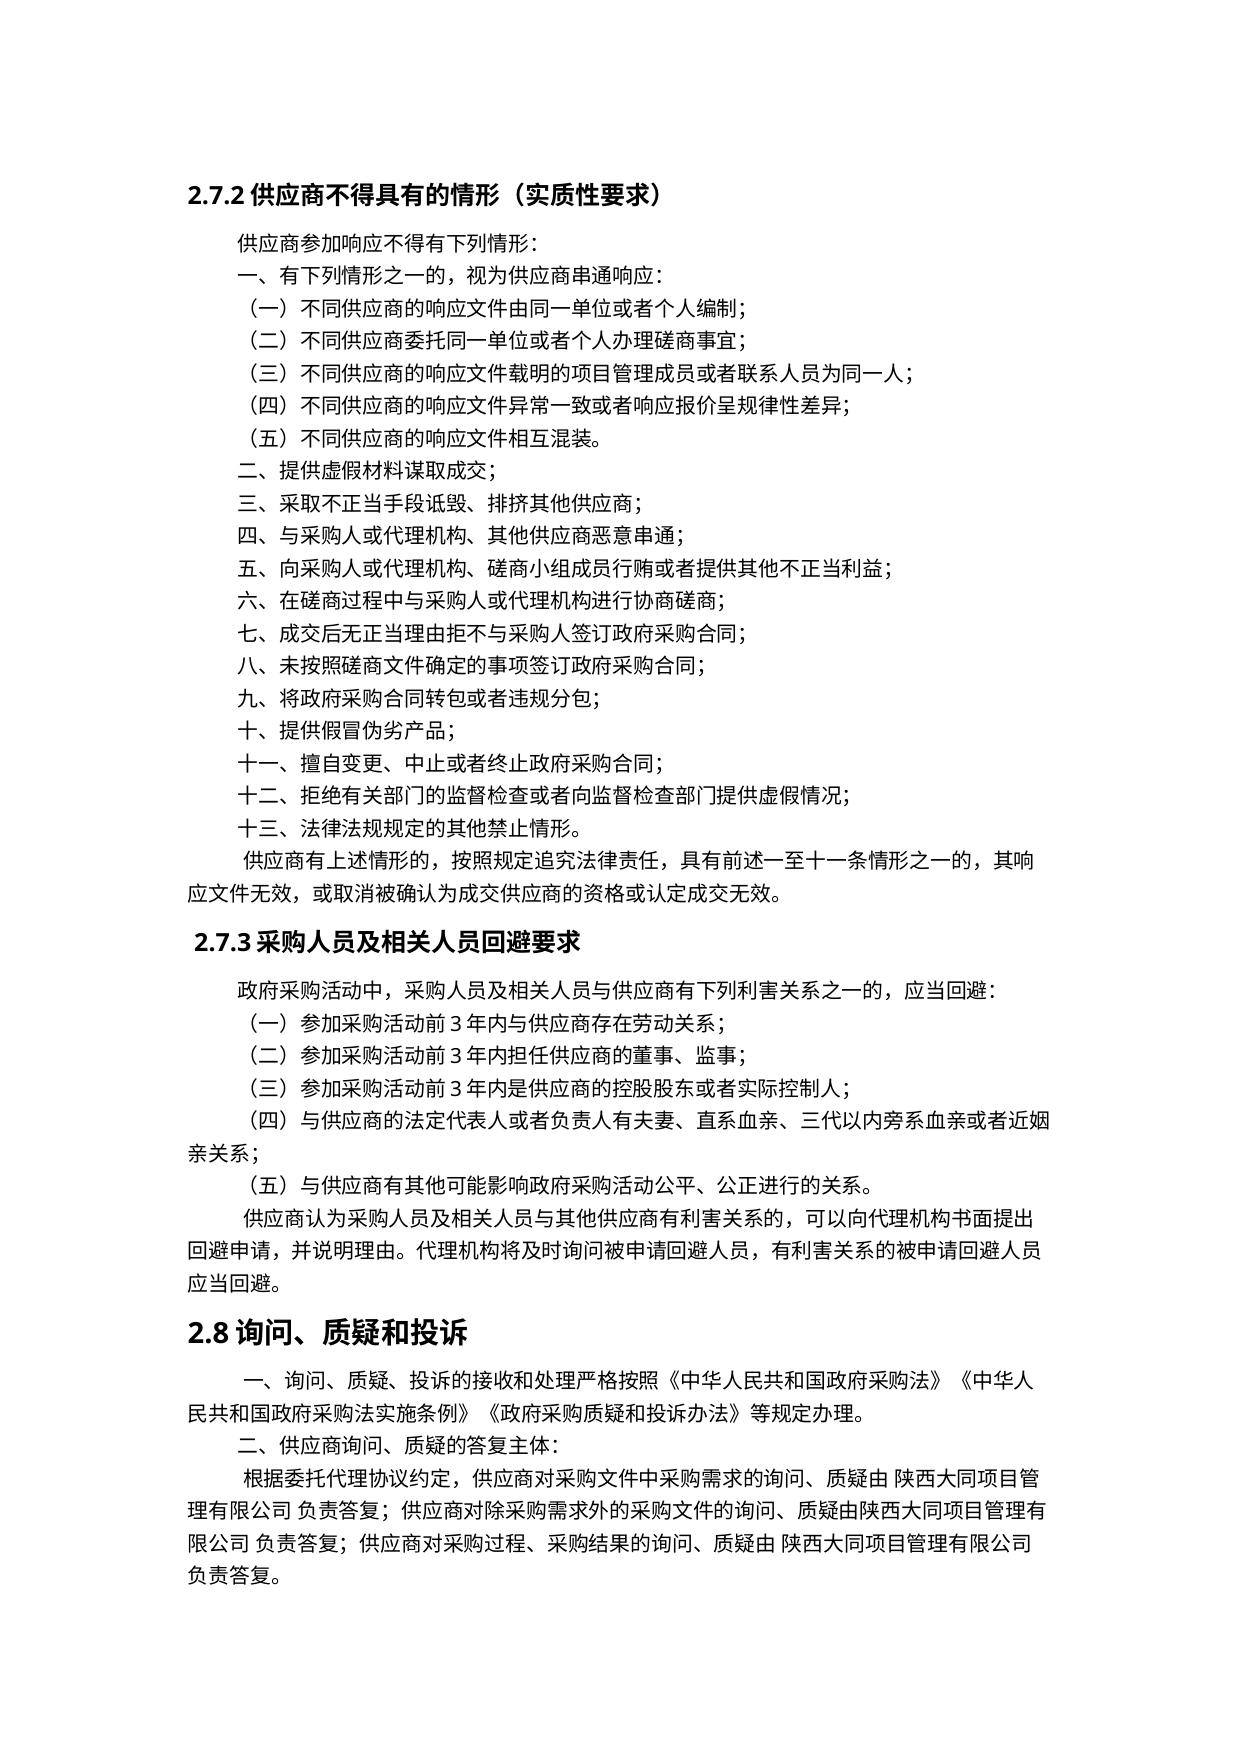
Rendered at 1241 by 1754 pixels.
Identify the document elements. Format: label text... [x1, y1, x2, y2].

text 2.7.3采购人员及相关人员回避要求 [187, 909, 1053, 974]
text 二、提供虚假材料谋取成交； [187, 454, 1053, 487]
text 十、提供假冒伪劣产品； [187, 714, 1053, 747]
text 四、与采购人或代理机构、其他供应商恶意串通； [187, 519, 1053, 552]
text （三）不同供应商的响应文件载明的项目管理成员或者联系人员为同一人； [187, 357, 1053, 389]
text 政府采购活动中，采购人员及相关人员与供应商有下列利害关系之一的，应当回避： [187, 974, 1053, 1007]
text （五）与供应商有其他可能影响政府采购活动公平、公正进行的关系。 [187, 1169, 1053, 1202]
text 供应商认为采购人员及相关人员与其他供应商有利害关系的，可以向代理机构书面提出回避申请，并说明理由。代理机构将及时询问被申请回避人员，有利害关系的被申请回避人员应当回避。 [187, 1202, 1053, 1299]
text 十二、拒绝有关部门的监督检查或者向监督检查部门提供虚假情况； [187, 779, 1053, 812]
text 十一、擅自变更、中止或者终止政府采购合同； [187, 747, 1053, 779]
text 一、询问、质疑、投诉的接收和处理严格按照《中华人民共和国政府采购法》《中华人民共和国政府采购法实施条例》《政府采购质疑和投诉办法》等规定办理。 [187, 1364, 1053, 1429]
text （三）参加采购活动前3年内是供应商的控股股东或者实际控制人； [187, 1072, 1053, 1104]
text 根据委托代理协议约定，供应商对采购文件中采购需求的询问、质疑由 陕西大同项目管理有限公司 负责答复；供应商对除采购需求外的采购文件的询问、质疑由陕西大同项目管理有限公司 负责答复；供应商对采购过程、采购结果的询问、质疑由 陕西大同项目管理有限公司 负责答复。 [187, 1462, 1053, 1592]
text 一、有下列情形之一的，视为供应商串通响应： [187, 259, 1053, 292]
text 2.7.2供应商不得具有的情形（实质性要求） [187, 162, 1053, 227]
text （一）参加采购活动前3年内与供应商存在劳动关系； [187, 1007, 1053, 1039]
text 七、成交后无正当理由拒不与采购人签订政府采购合同； [187, 617, 1053, 649]
text 六、在磋商过程中与采购人或代理机构进行协商磋商； [187, 584, 1053, 617]
text （五）不同供应商的响应文件相互混装。 [187, 422, 1053, 454]
text 供应商参加响应不得有下列情形： [187, 227, 1053, 259]
text 九、将政府采购合同转包或者违规分包； [187, 682, 1053, 714]
text （二）不同供应商委托同一单位或者个人办理磋商事宜； [187, 324, 1053, 357]
text 五、向采购人或代理机构、磋商小组成员行贿或者提供其他不正当利益； [187, 552, 1053, 584]
text 供应商有上述情形的，按照规定追究法律责任，具有前述一至十一条情形之一的，其响应文件无效，或取消被确认为成交供应商的资格或认定成交无效。 [187, 844, 1053, 909]
text 二、供应商询问、质疑的答复主体： [187, 1429, 1053, 1462]
text 2.8询问、质疑和投诉 [187, 1299, 1053, 1364]
text （四）不同供应商的响应文件异常一致或者响应报价呈规律性差异； [187, 389, 1053, 422]
text （四）与供应商的法定代表人或者负责人有夫妻、直系血亲、三代以内旁系血亲或者近姻亲关系； [187, 1104, 1053, 1169]
text 十三、法律法规规定的其他禁止情形。 [187, 812, 1053, 844]
text 八、未按照磋商文件确定的事项签订政府采购合同； [187, 649, 1053, 682]
text 三、采取不正当手段诋毁、排挤其他供应商； [187, 487, 1053, 519]
text （二）参加采购活动前3年内担任供应商的董事、监事； [187, 1039, 1053, 1072]
text （一）不同供应商的响应文件由同一单位或者个人编制； [187, 292, 1053, 324]
